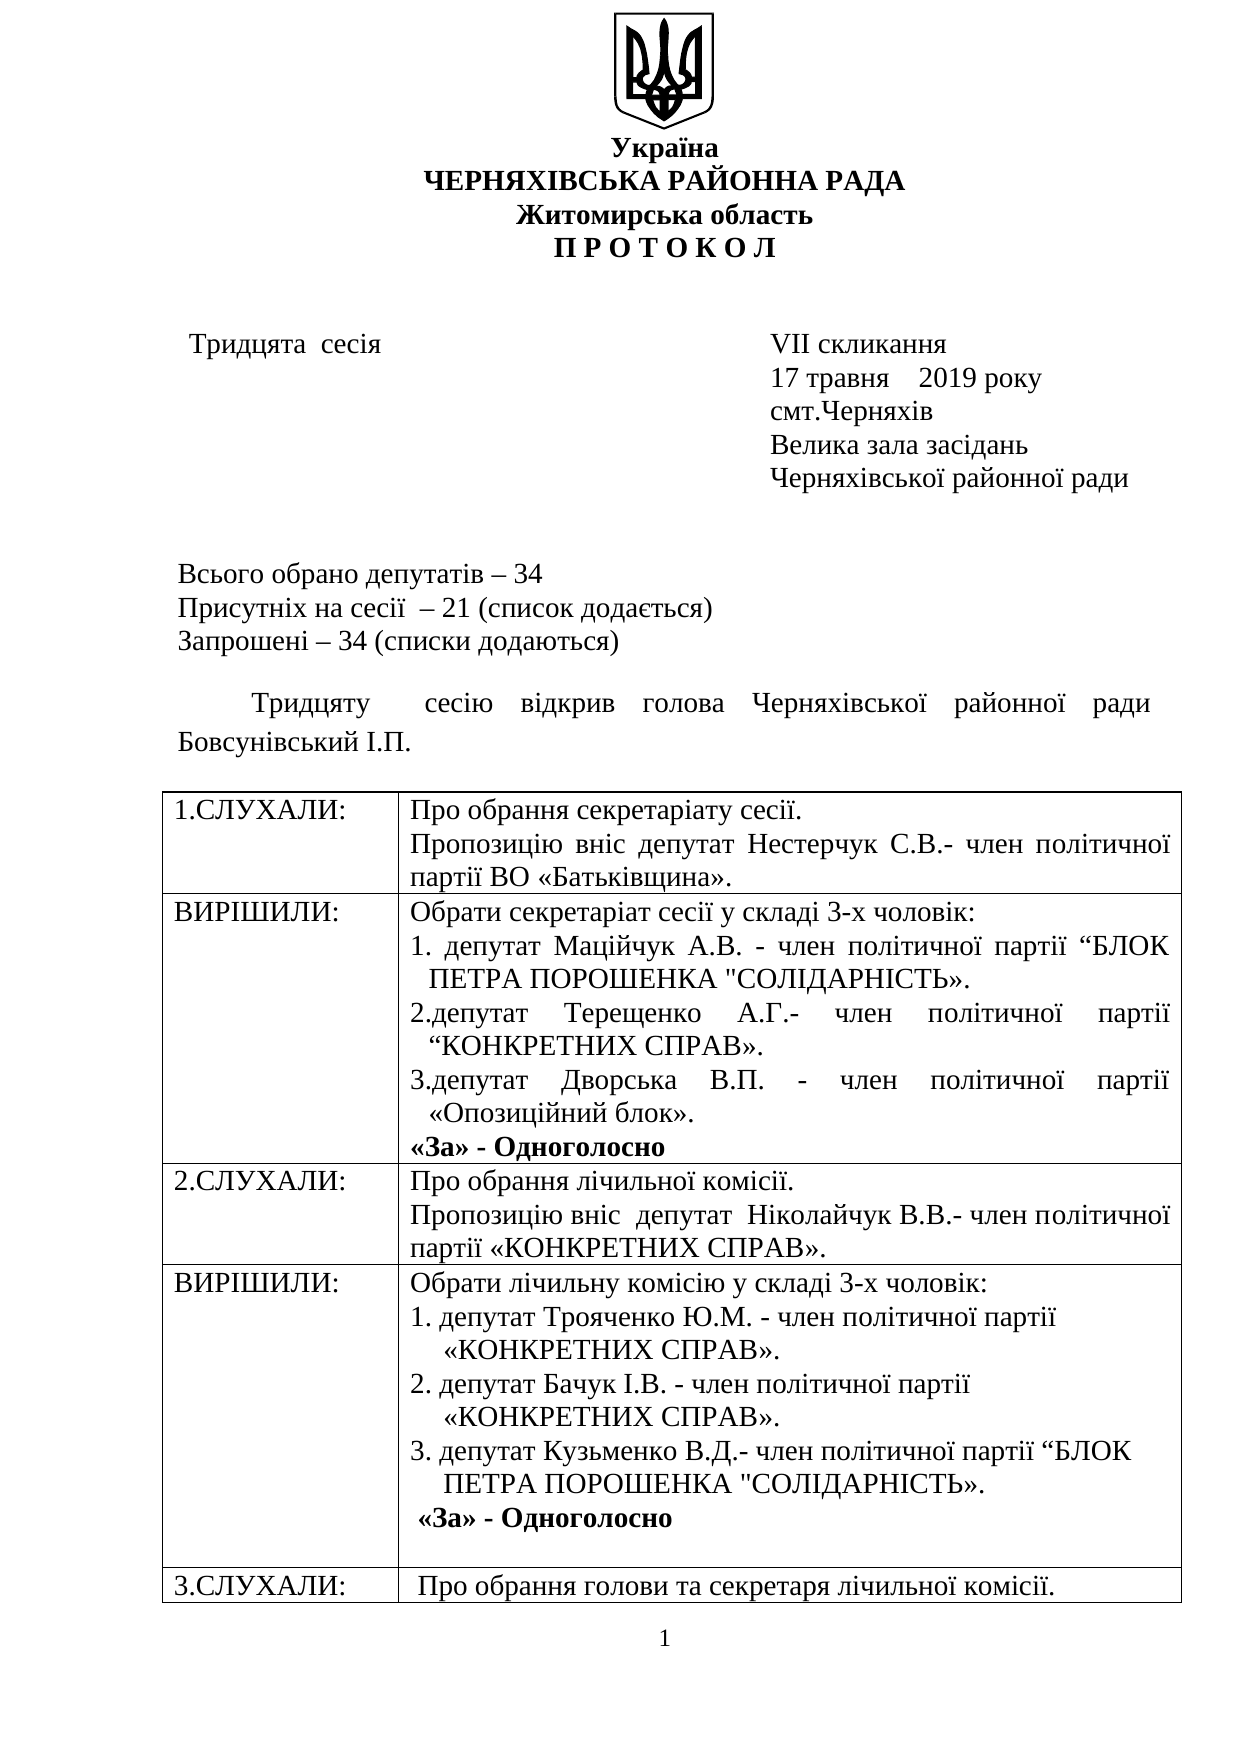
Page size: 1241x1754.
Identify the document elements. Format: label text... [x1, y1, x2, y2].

table_header VII скликання 17 травня 2019 року смт.Черняхів Велика зала засідань Черняхівської районної ради [759, 326, 1152, 523]
subtitle Запрошені – 34 (списки додаються) [177, 623, 1152, 657]
subtitle Житомирська область [177, 197, 1152, 230]
table_header 1.СЛУХАЛИ: [163, 793, 398, 893]
subtitle П Р О Т О К О Л [177, 230, 1152, 264]
table_header Про обрання секретаріату сесії. Пропозицію вніс депутат Нестерчук С.В.- член політичної партії ВО «Батьківщина». [399, 793, 1181, 893]
subtitle Всього обрано депутатів – 34 [177, 556, 1152, 590]
table_cell Обрати лічильну комісію у складі 3-х чоловік: 1. депутат Трояченко Ю.М. - член політичної партії «КОНКРЕТНИХ СПРАВ». 2. депутат Бачук І.В. - член політичної партії «КОНКРЕТНИХ СПРАВ». 3. депутат Кузьменко В.Д.- член політичної партії “БЛОК ПЕТРА ПОРОШЕНКА "СОЛІДАРНІСТЬ». «За» - Одноголосно [399, 1265, 1181, 1567]
table_cell ВИРІШИЛИ: [163, 1265, 398, 1567]
subtitle Тридцяту сесію відкрив голова Черняхівської районної ради Бовсунівський І.П. [177, 686, 1152, 758]
title ЧЕРНЯХІВСЬКА РАЙОННА РАДА [177, 163, 1152, 197]
table_cell Про обрання голови та секретаря лічильної комісії. [399, 1568, 1181, 1602]
subtitle Присутніх на сесії – 21 (список додається) [177, 590, 1152, 623]
table_cell 2.СЛУХАЛИ: [163, 1164, 398, 1264]
table_header Тридцята сесія [177, 326, 758, 523]
table_cell Про обрання лічильної комісії. Пропозицію вніс депутат Ніколайчук В.В.- член політичної партії «КОНКРЕТНИХ СПРАВ». [399, 1164, 1181, 1264]
table_cell 3.СЛУХАЛИ: [163, 1568, 398, 1602]
text Україна [177, 130, 1152, 163]
table_cell ВИРІШИЛИ: [163, 894, 398, 1162]
table_cell Обрати секретаріат сесії у складі 3-х чоловік: 1. депутат Маційчук А.В. - член політичної партії “БЛОК ПЕТРА ПОРОШЕНКА "СОЛІДАРНІСТЬ». 2.депутат Терещенко А.Г.- член політичної партії “КОНКРЕТНИХ СПРАВ». 3.депутат Дворська В.П. - член політичної партії «Опозиційний блок». «За» - Одноголосно [399, 894, 1181, 1162]
